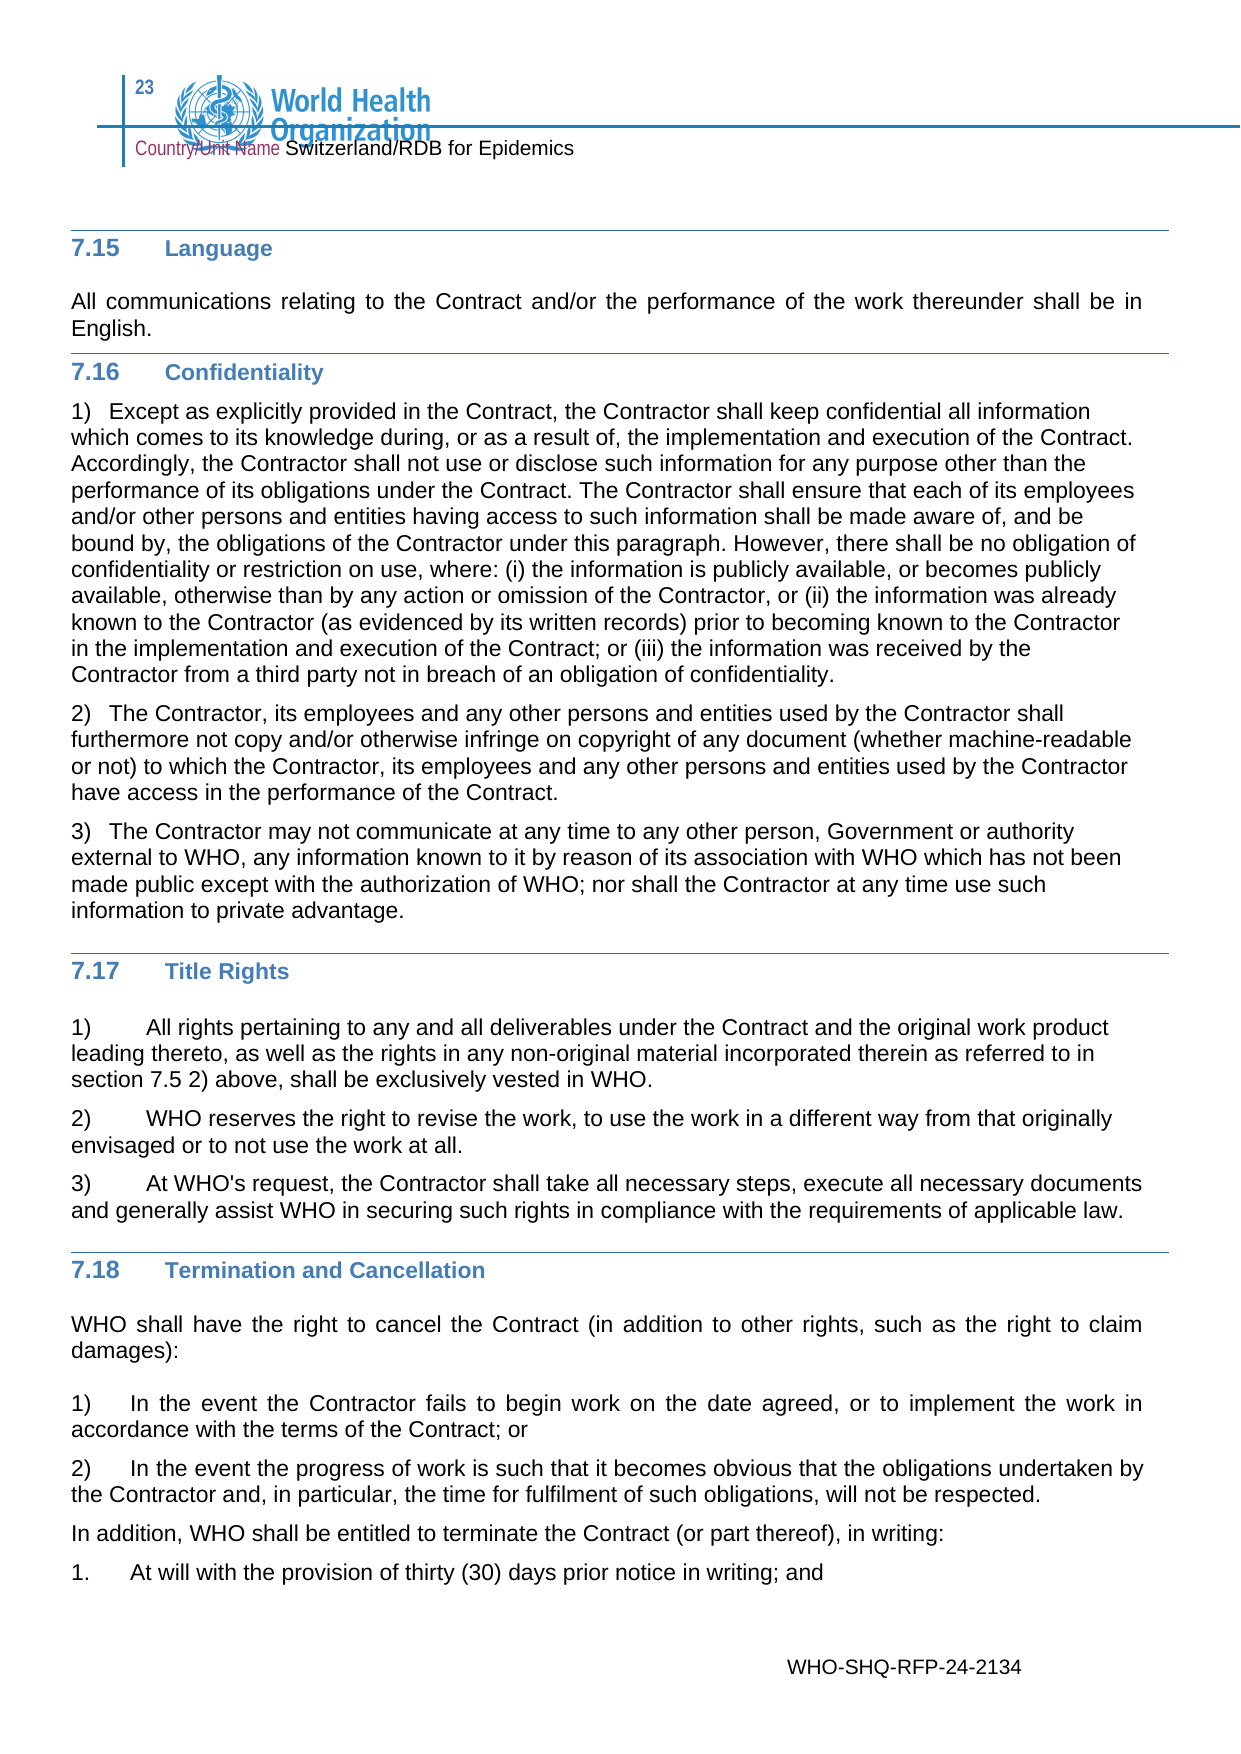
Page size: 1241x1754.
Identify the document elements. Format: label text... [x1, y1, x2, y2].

picture [372, 145, 377, 154]
list At WHO's request, the Contractor shall take all necessary steps, execute all necessary documents and generally assist WHO in securing such rights in compliance with the requirements of applicable law. [71, 1170, 1144, 1223]
subtitle Language [71, 231, 1169, 262]
list Except as explicitly provided in the Contract, the Contractor shall keep confidential all information which comes to its knowledge during, or as a result of, the implementation and execution of the Contract. Accordingly, the Contractor shall not use or disclose such information for any purpose other than the performance of its obligations under the Contract. The Contractor shall ensure that each of its employees and/or other persons and entities having access to such information shall be made aware of, and be bound by, the obligations of the Contractor under this paragraph. However, there shall be no obligation of confidentiality or restriction on use, where: (i) the information is publicly available, or becomes publicly available, otherwise than by any action or omission of the Contractor, or (ii) the information was already known to the Contractor (as evidenced by its written records) prior to becoming known to the Contractor in the implementation and execution of the Contract; or (iii) the information was received by the Contractor from a third party not in breach of an obligation of confidentiality. [71, 398, 1144, 688]
picture [417, 142, 425, 153]
list In the event the Contractor fails to begin work on the date agreed, or to implement the work in accordance with the terms of the Contract; or [71, 1389, 1144, 1442]
picture [237, 144, 242, 154]
subtitle Termination and Cancellation [71, 1253, 1169, 1284]
text All communications relating to the Contract and/or the performance of the work thereunder shall be in English. [71, 288, 1144, 341]
list The Contractor may not communicate at any time to any other person, Government or authority external to WHO, any information known to it by reason of its association with WHO which has not been made public except with the authorization of WHO; nor shall the Contractor at any time use such information to private advantage. [71, 818, 1144, 923]
list All rights pertaining to any and all deliverables under the Contract and the original work product leading thereto, as well as the rights in any non-original material incorporated therein as referred to in section ‎7.5 ‎2) above, shall be exclusively vested in WHO. [71, 1014, 1144, 1093]
list In the event the progress of work is such that it becomes obvious that the obligations undertaken by the Contractor and, in particular, the time for fulfilment of such obligations, will not be respected. [71, 1455, 1144, 1507]
text WHO shall have the right to cancel the Contract (in addition to other rights, such as the right to claim damages): [71, 1311, 1144, 1363]
list WHO reserves the right to revise the work, to use the work in a different way from that originally envisaged or to not use the work at all. [71, 1105, 1144, 1158]
list The Contractor, its employees and any other persons and entities used by the Contractor shall furthermore not copy and/or otherwise infringe on copyright of any document (whether machine-readable or not) to which the Contractor, its employees and any other persons and entities used by the Contractor have access in the performance of the Contract. [71, 700, 1144, 806]
subtitle Title Rights [71, 954, 1169, 984]
text In addition, WHO shall be entitled to terminate the Contract (or part thereof), in writing: [71, 1520, 1144, 1546]
picture [402, 142, 410, 148]
list At will with the provision of thirty (30) days prior notice in writing; and [71, 1559, 1144, 1585]
picture [175, 128, 430, 154]
subtitle Confidentiality [71, 354, 1169, 385]
picture [175, 75, 430, 125]
